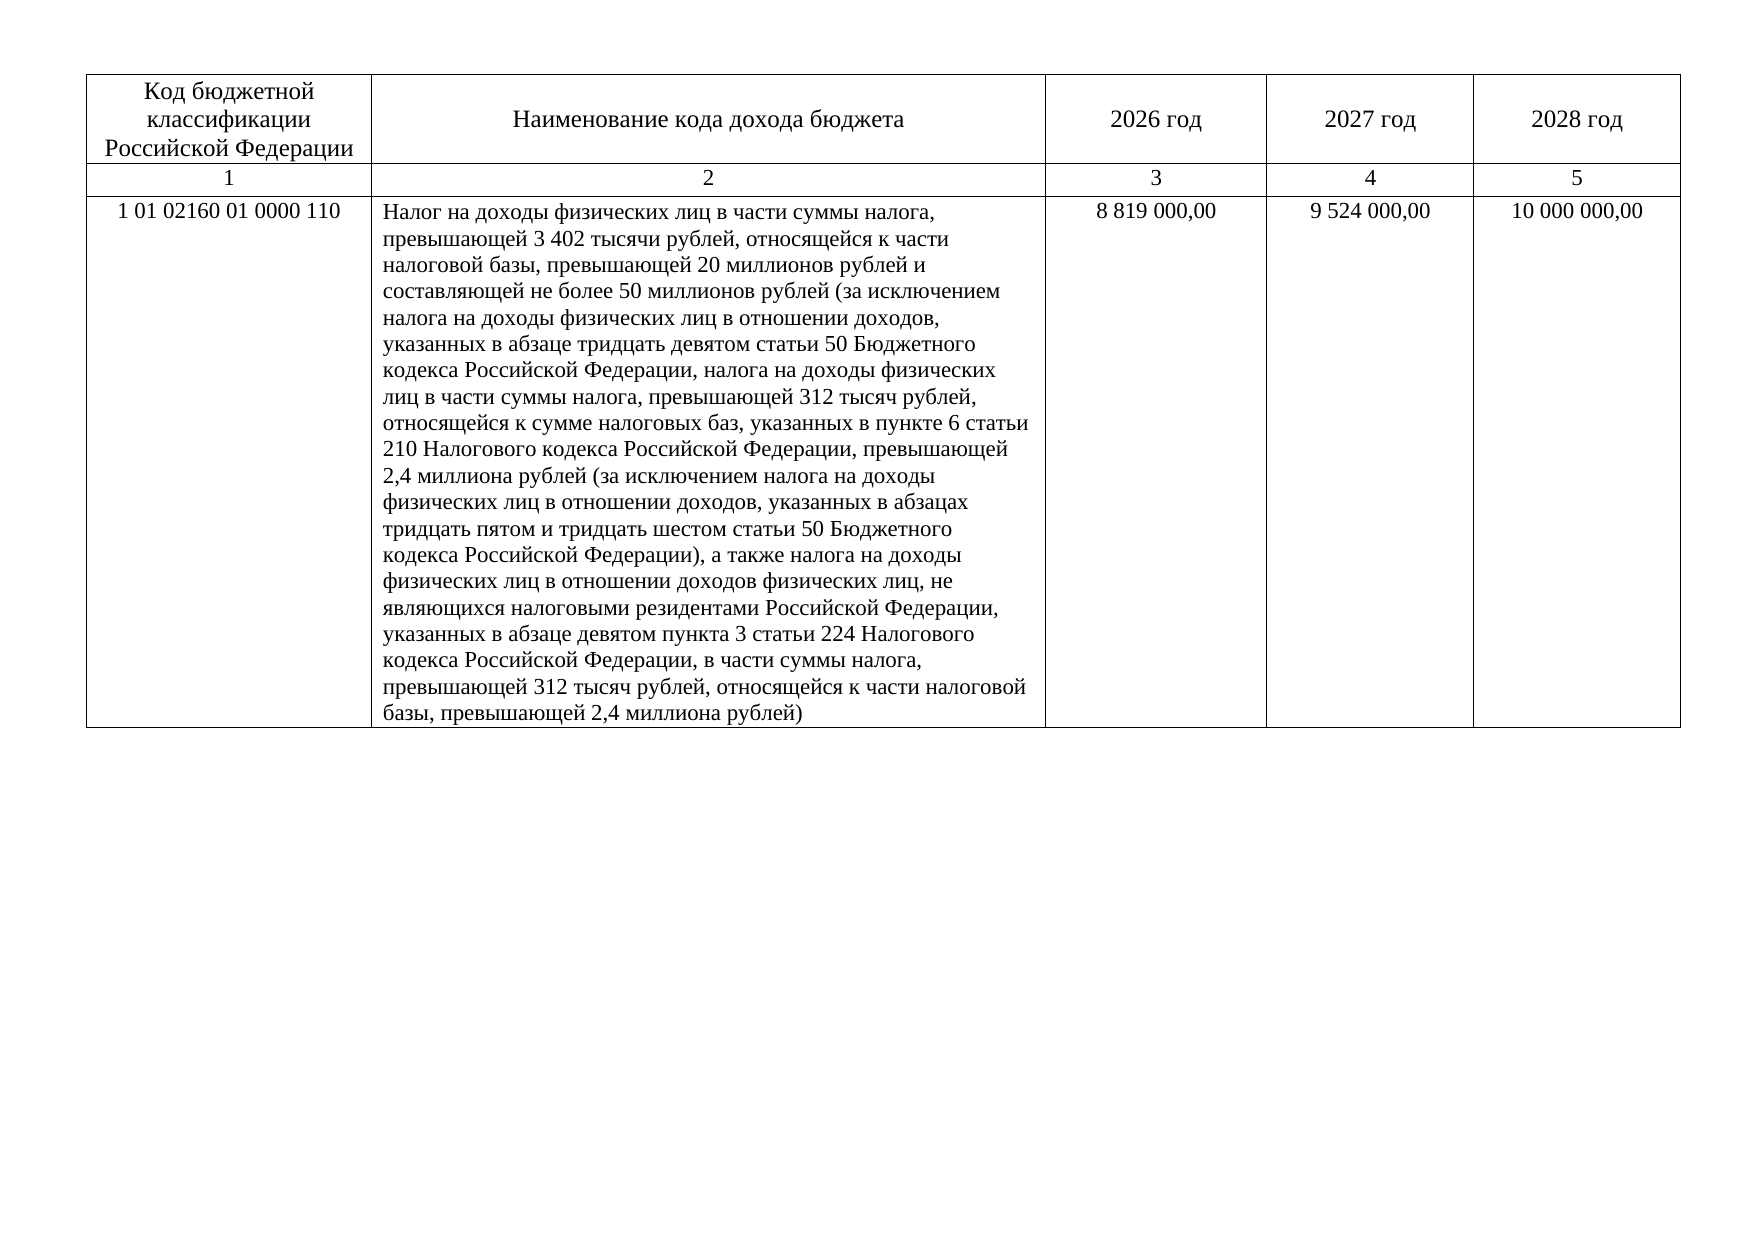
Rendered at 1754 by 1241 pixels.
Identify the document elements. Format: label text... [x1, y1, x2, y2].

table_header 2027 год [1267, 75, 1473, 163]
table_cell 3 [1046, 164, 1266, 196]
table_cell 10 000 000,00 [1474, 197, 1680, 727]
table_cell 8 819 000,00 [1046, 197, 1266, 727]
table_header 2026 год [1046, 75, 1266, 163]
table_cell 5 [1474, 164, 1680, 196]
table_cell Налог на доходы физических лиц в части суммы налога, превышающей 3 402 тысячи рублей, относящейся к части налоговой базы, превышающей 20 миллионов рублей и составляющей не более 50 миллионов рублей (за исключением налога на доходы физических лиц в отношении доходов, указанных в абзаце тридцать девятом статьи 50 Бюджетного кодекса Российской Федерации, налога на доходы физических лиц в части суммы налога, превышающей 312 тысяч рублей, относящейся к сумме налоговых баз, указанных в пункте 6 статьи 210 Налогового кодекса Российской Федерации, превышающей 2,4 миллиона рублей (за исключением налога на доходы физических лиц в отношении доходов, указанных в абзацах тридцать пятом и тридцать шестом статьи 50 Бюджетного кодекса Российской Федерации), а также налога на доходы физических лиц в отношении доходов физических лиц, не являющихся налоговыми резидентами Российской Федерации, указанных в абзаце девятом пункта 3 статьи 224 Налогового кодекса Российской Федерации, в части суммы налога, превышающей 312 тысяч рублей, относящейся к части налоговой базы, превышающей 2,4 миллиона рублей) [372, 197, 1045, 727]
table_header 2028 год [1474, 75, 1680, 163]
table_cell 4 [1267, 164, 1473, 196]
table_header Наименование кода дохода бюджета [372, 75, 1045, 163]
table_cell 2 [372, 164, 1045, 196]
table_cell 9 524 000,00 [1267, 197, 1473, 727]
table_header Код бюджетной классификации Российской Федерации [87, 75, 371, 163]
table_cell 1 [87, 164, 371, 196]
table_cell 1 01 02160 01 0000 110 [87, 197, 371, 727]
